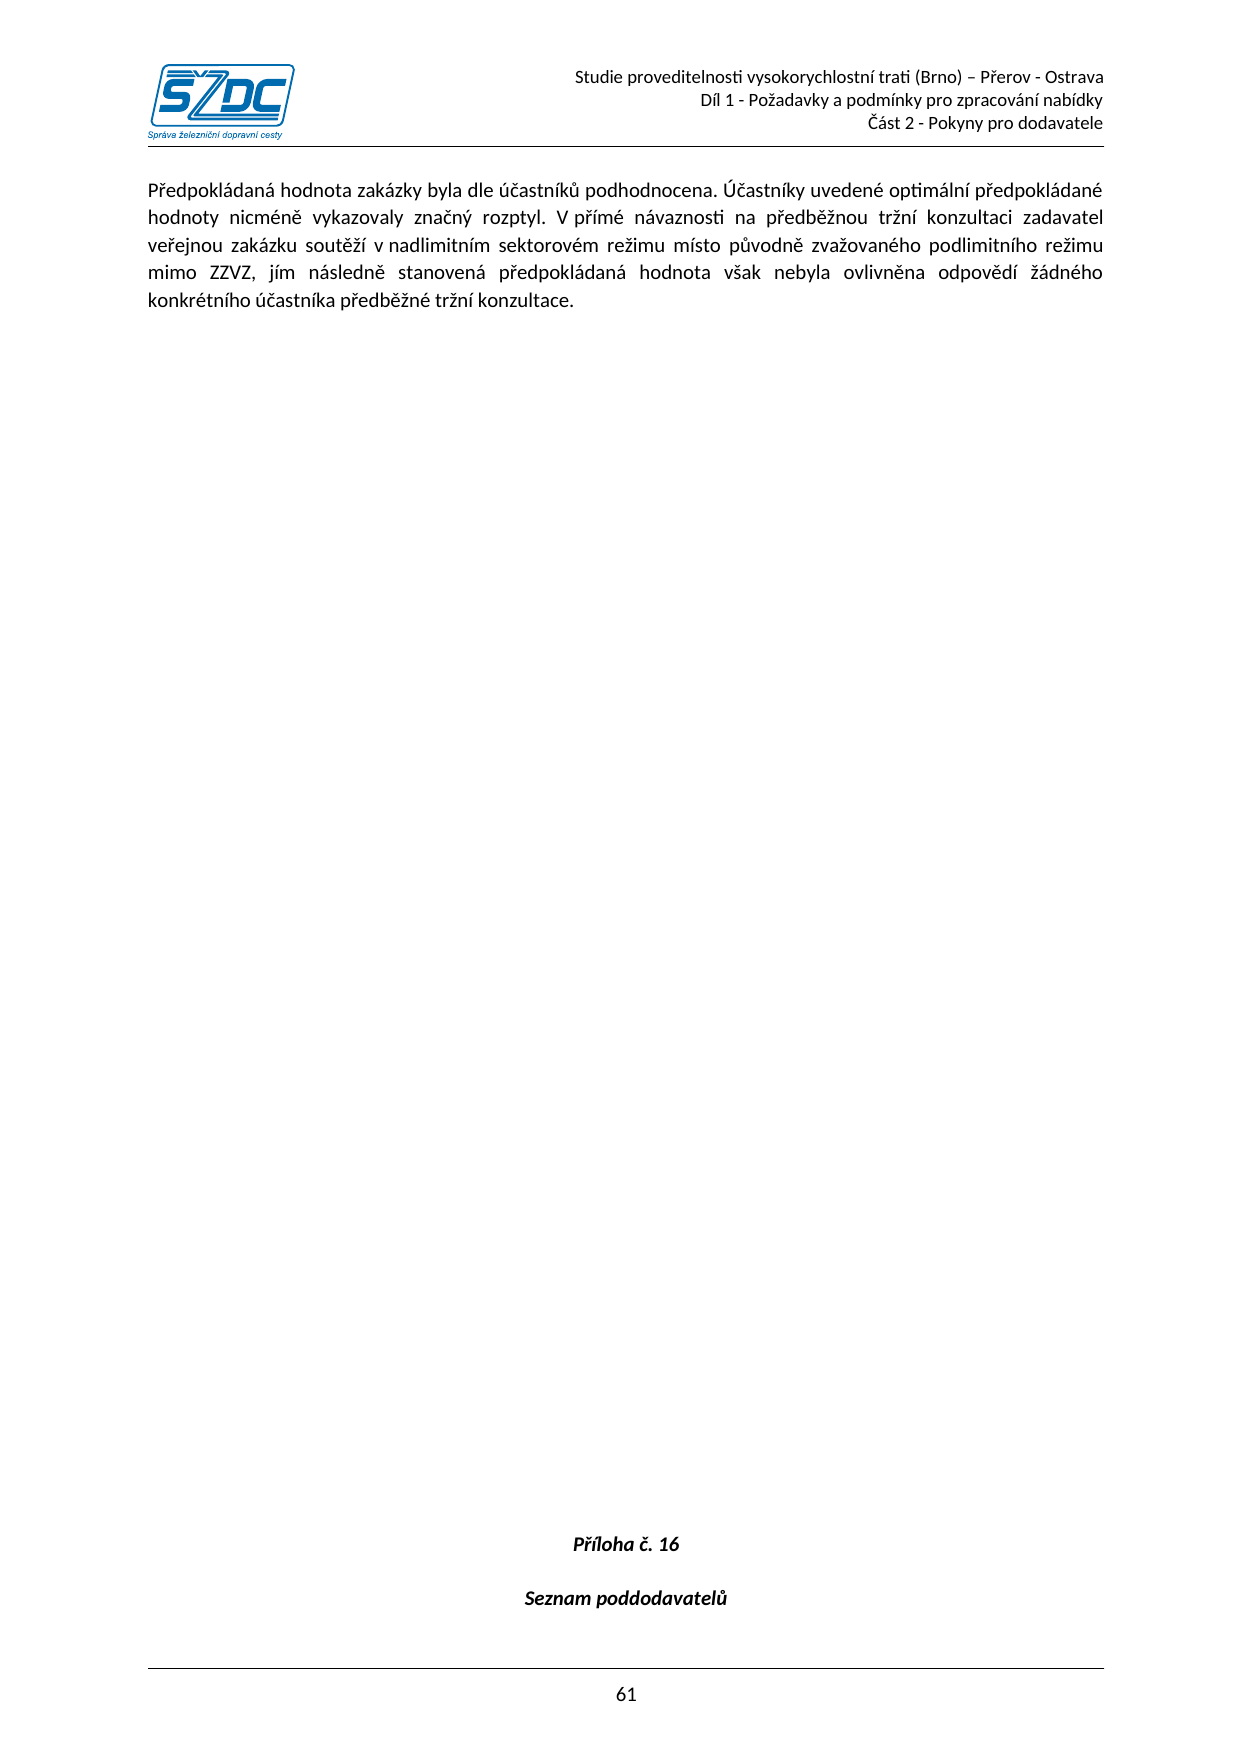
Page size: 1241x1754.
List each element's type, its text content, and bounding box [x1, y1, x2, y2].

list Předpokládaná hodnota zakázky byla dle účastníků podhodnocena. Účastníky uvedené optimální předpokládané hodnoty nicméně vykazovaly značný rozptyl. V přímé návaznosti na předběžnou tržní konzultaci zadavatel veřejnou zakázku soutěží v nadlimitním sektorovém režimu místo původně zvažovaného podlimitního režimu mimo ZZVZ, jím následně stanovená předpokládaná hodnota však nebyla ovlivněna odpovědí žádného konkrétního účastníka předběžné tržní konzultace. [148, 177, 1104, 312]
text Seznam poddodavatelů [148, 1585, 1104, 1610]
text Příloha č. 16 [148, 1531, 1104, 1556]
